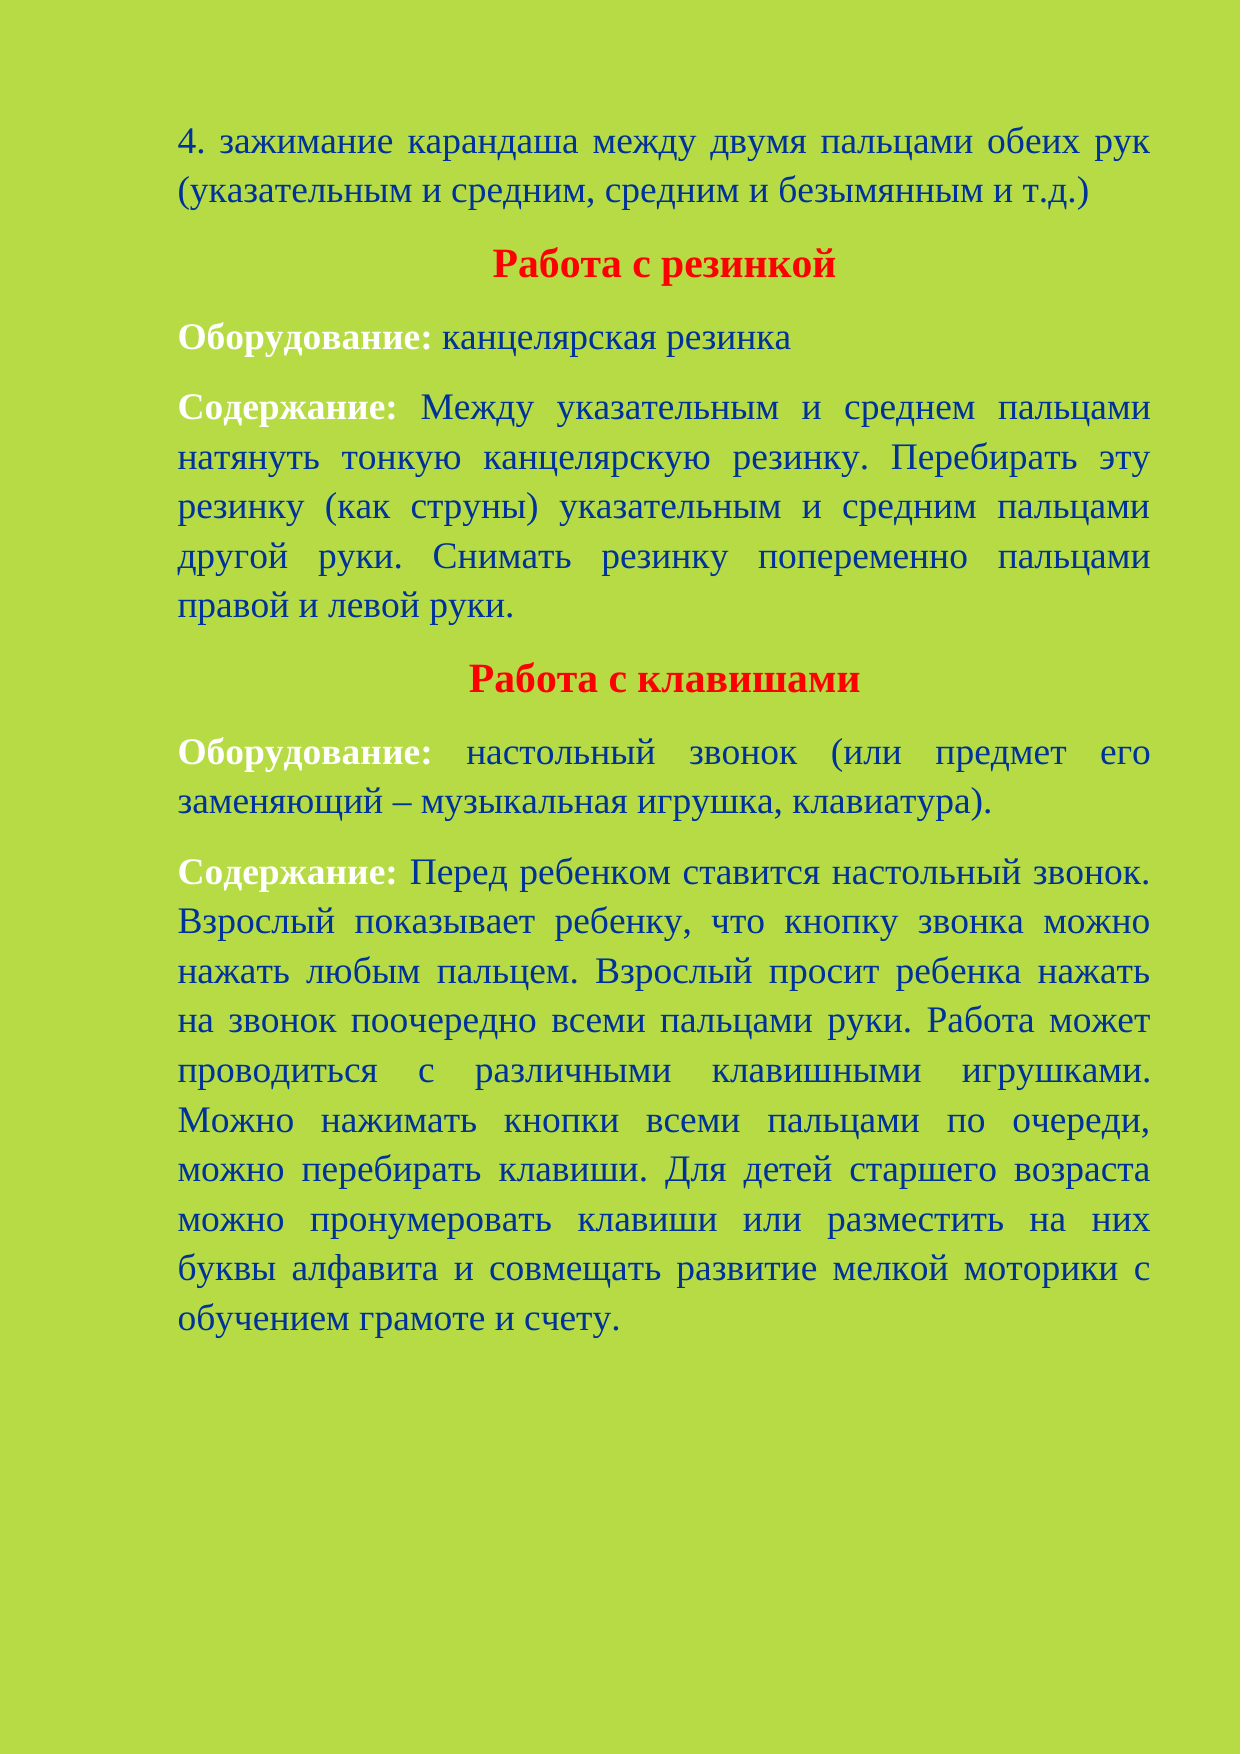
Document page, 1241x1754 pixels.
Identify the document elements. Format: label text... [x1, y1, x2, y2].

text Оборудование: настольный звонок (или предмет его заменяющий – музыкальная игрушка, клавиатура). [177, 729, 1152, 822]
text Работа с клавишами [177, 653, 1152, 701]
text Оборудование: канцелярская резинка [177, 314, 1152, 357]
text Содержание: Перед ребенком ставится настольный звонок. Взрослый показывает ребенку, что кнопку звонка можно нажать любым пальцем. Взрослый просит ребенка нажать на звонок поочередно всеми пальцами руки. Работа может проводиться с различными клавишными игрушками. Можно нажимать кнопки всеми пальцами по очереди, можно перебирать клавиши. Для детей старшего возраста можно пронумеровать клавиши или разместить на них буквы алфавита и совмещать развитие мелкой моторики с обучением грамоте и счету. [177, 849, 1152, 1338]
text Содержание: Между указательным и среднем пальцами натянуть тонкую канцелярскую резинку. Перебирать эту резинку (как струны) указательным и средним пальцами другой руки. Снимать резинку попеременно пальцами правой и левой руки. [177, 384, 1152, 626]
text 4. зажимание карандаша между двумя пальцами обеих рук (указательным и средним, средним и безымянным и т.д.) [177, 118, 1152, 211]
text Работа с резинкой [177, 238, 1152, 286]
